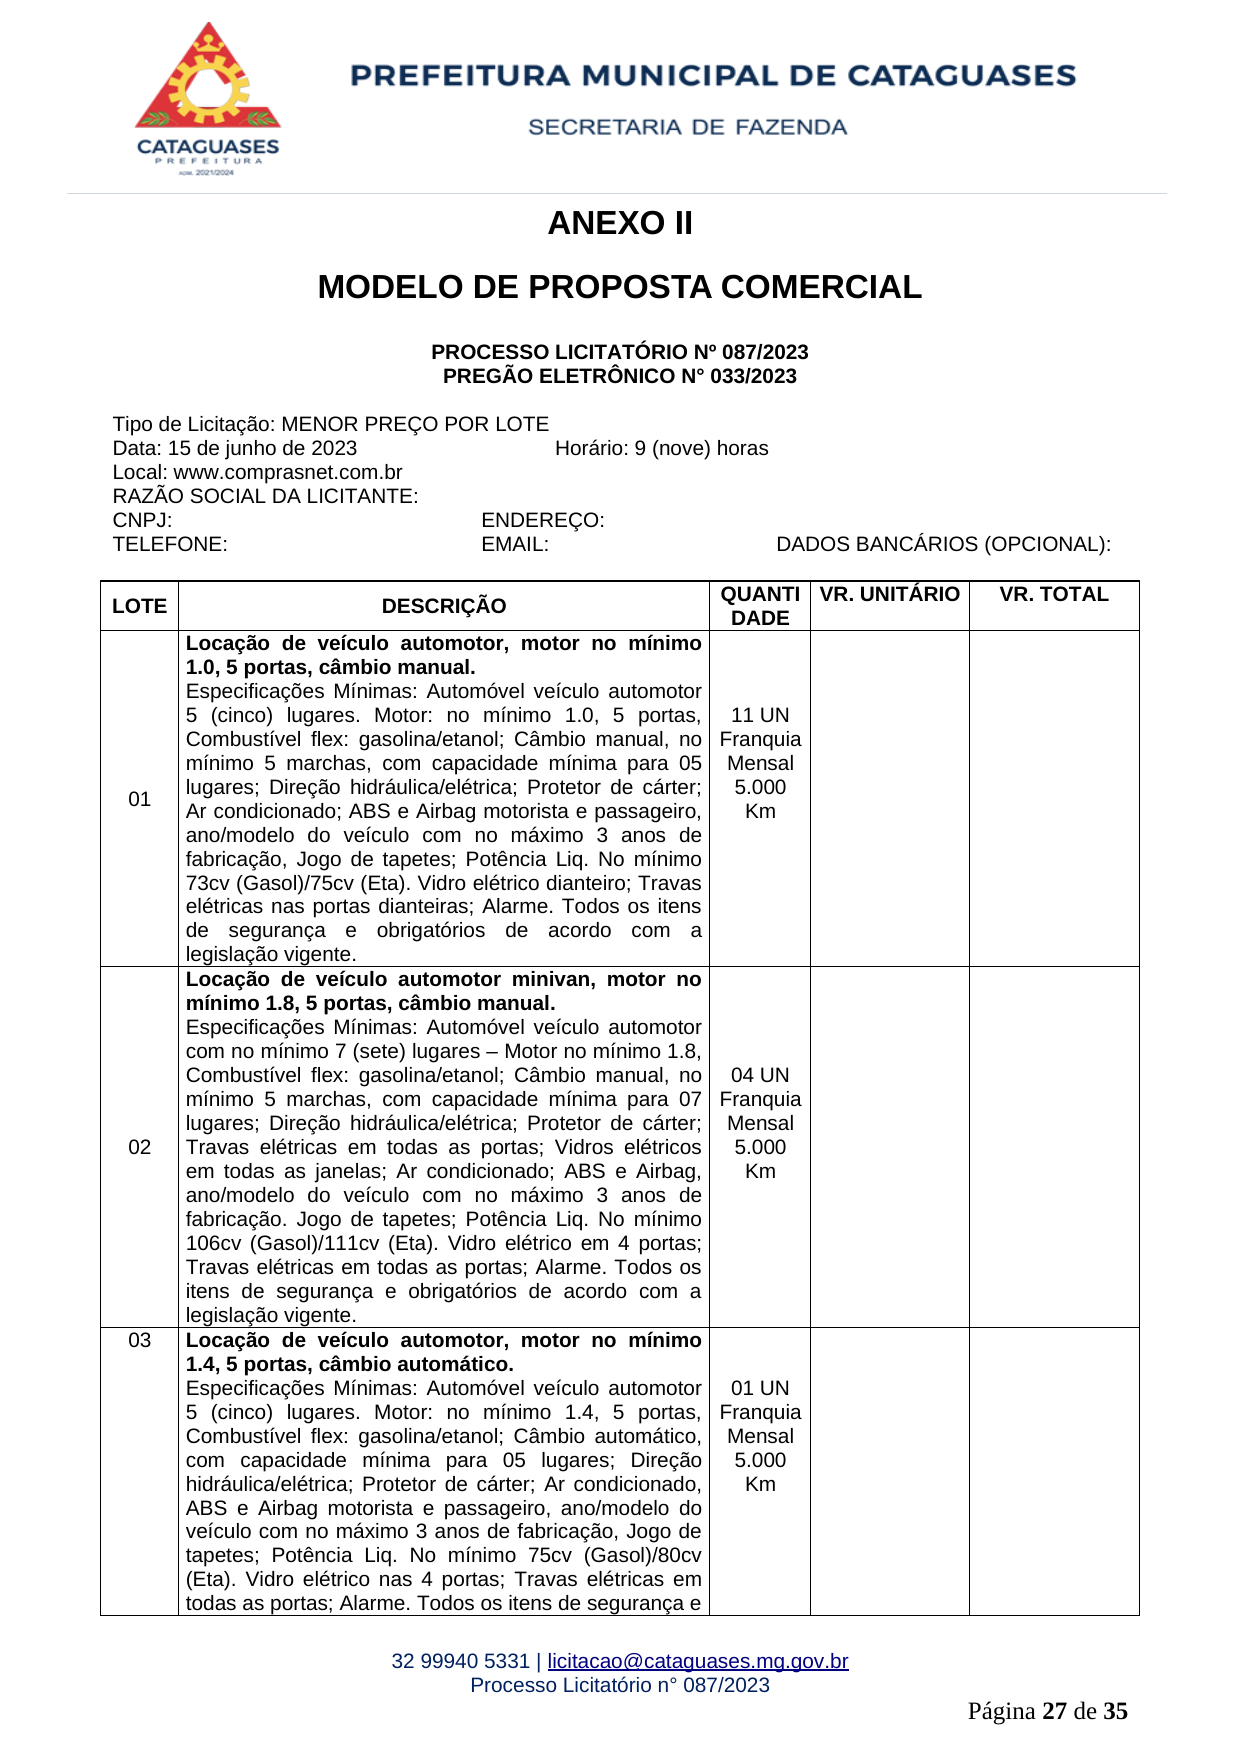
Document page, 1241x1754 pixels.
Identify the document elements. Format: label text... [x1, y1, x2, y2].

picture [67, 21, 1168, 193]
table_cell [970, 967, 1139, 1327]
text PROCESSO LICITATÓRIO Nº 087/2023 [112, 340, 1128, 364]
table_cell 04 UN Franquia Mensal 5.000 Km [710, 967, 810, 1327]
table_cell [811, 631, 969, 966]
table_cell [811, 1328, 969, 1615]
table_cell Locação de veículo automotor, motor no mínimo 1.0, 5 portas, câmbio manual. Especificações Mínimas: Automóvel veículo automotor 5 (cinco) lugares. Motor: no mínimo 1.0, 5 portas, Combustível flex: gasolina/etanol; Câmbio manual, no mínimo 5 marchas, com capacidade mínima para 05 lugares; Direção hidráulica/elétrica; Protetor de cárter; Ar condicionado; ABS e Airbag motorista e passageiro, ano/modelo do veículo com no máximo 3 anos de fabricação, Jogo de tapetes; Potência Liq. No mínimo 73cv (Gasol)/75cv (Eta). Vidro elétrico dianteiro; Travas elétricas nas portas dianteiras; Alarme. Todos os itens de segurança e obrigatórios de acordo com a legislação vigente. [179, 631, 709, 966]
text RAZÃO SOCIAL DA LICITANTE: [112, 484, 1128, 508]
text TELEFONE: EMAIL: DADOS BANCÁRIOS (OPCIONAL): [112, 532, 1128, 556]
table_cell 01 UN Franquia Mensal 5.000 Km [710, 1328, 810, 1615]
text Tipo de Licitação: MENOR PREÇO POR LOTE [112, 412, 1128, 436]
text PREGÃO ELETRÔNICO N° 033/2023 [112, 364, 1128, 388]
table_header VR. UNITÁRIO [811, 582, 969, 630]
table_header QUANTIDADE [710, 582, 810, 630]
text Data: 15 de junho de 2023 Horário: 9 (nove) horas [112, 436, 1128, 460]
table_header DESCRIÇÃO [179, 582, 709, 630]
table_cell 01 [101, 631, 178, 966]
table_cell Locação de veículo automotor minivan, motor no mínimo 1.8, 5 portas, câmbio manual. Especificações Mínimas: Automóvel veículo automotor com no mínimo 7 (sete) lugares – Motor no mínimo 1.8, Combustível flex: gasolina/etanol; Câmbio manual, no mínimo 5 marchas, com capacidade mínima para 07 lugares; Direção hidráulica/elétrica; Protetor de cárter; Travas elétricas em todas as portas; Vidros elétricos em todas as janelas; Ar condicionado; ABS e Airbag, ano/modelo do veículo com no máximo 3 anos de fabricação. Jogo de tapetes; Potência Liq. No mínimo 106cv (Gasol)/111cv (Eta). Vidro elétrico em 4 portas; Travas elétricas em todas as portas; Alarme. Todos os itens de segurança e obrigatórios de acordo com a legislação vigente. [179, 967, 709, 1327]
table_header VR. TOTAL [970, 582, 1139, 630]
table_cell [970, 1328, 1139, 1615]
table_cell [970, 631, 1139, 966]
table_cell [811, 967, 969, 1327]
table_cell 03 [101, 1328, 178, 1615]
table_cell 11 UN Franquia Mensal 5.000 Km [710, 631, 810, 966]
table_cell 02 [101, 967, 178, 1327]
text Local: www.comprasnet.com.br [112, 460, 1128, 484]
text CNPJ: ENDEREÇO: [112, 508, 1128, 532]
table_header LOTE [101, 582, 178, 630]
subtitle ANEXO II [112, 203, 1128, 242]
subtitle MODELO DE PROPOSTA COMERCIAL [112, 267, 1128, 305]
